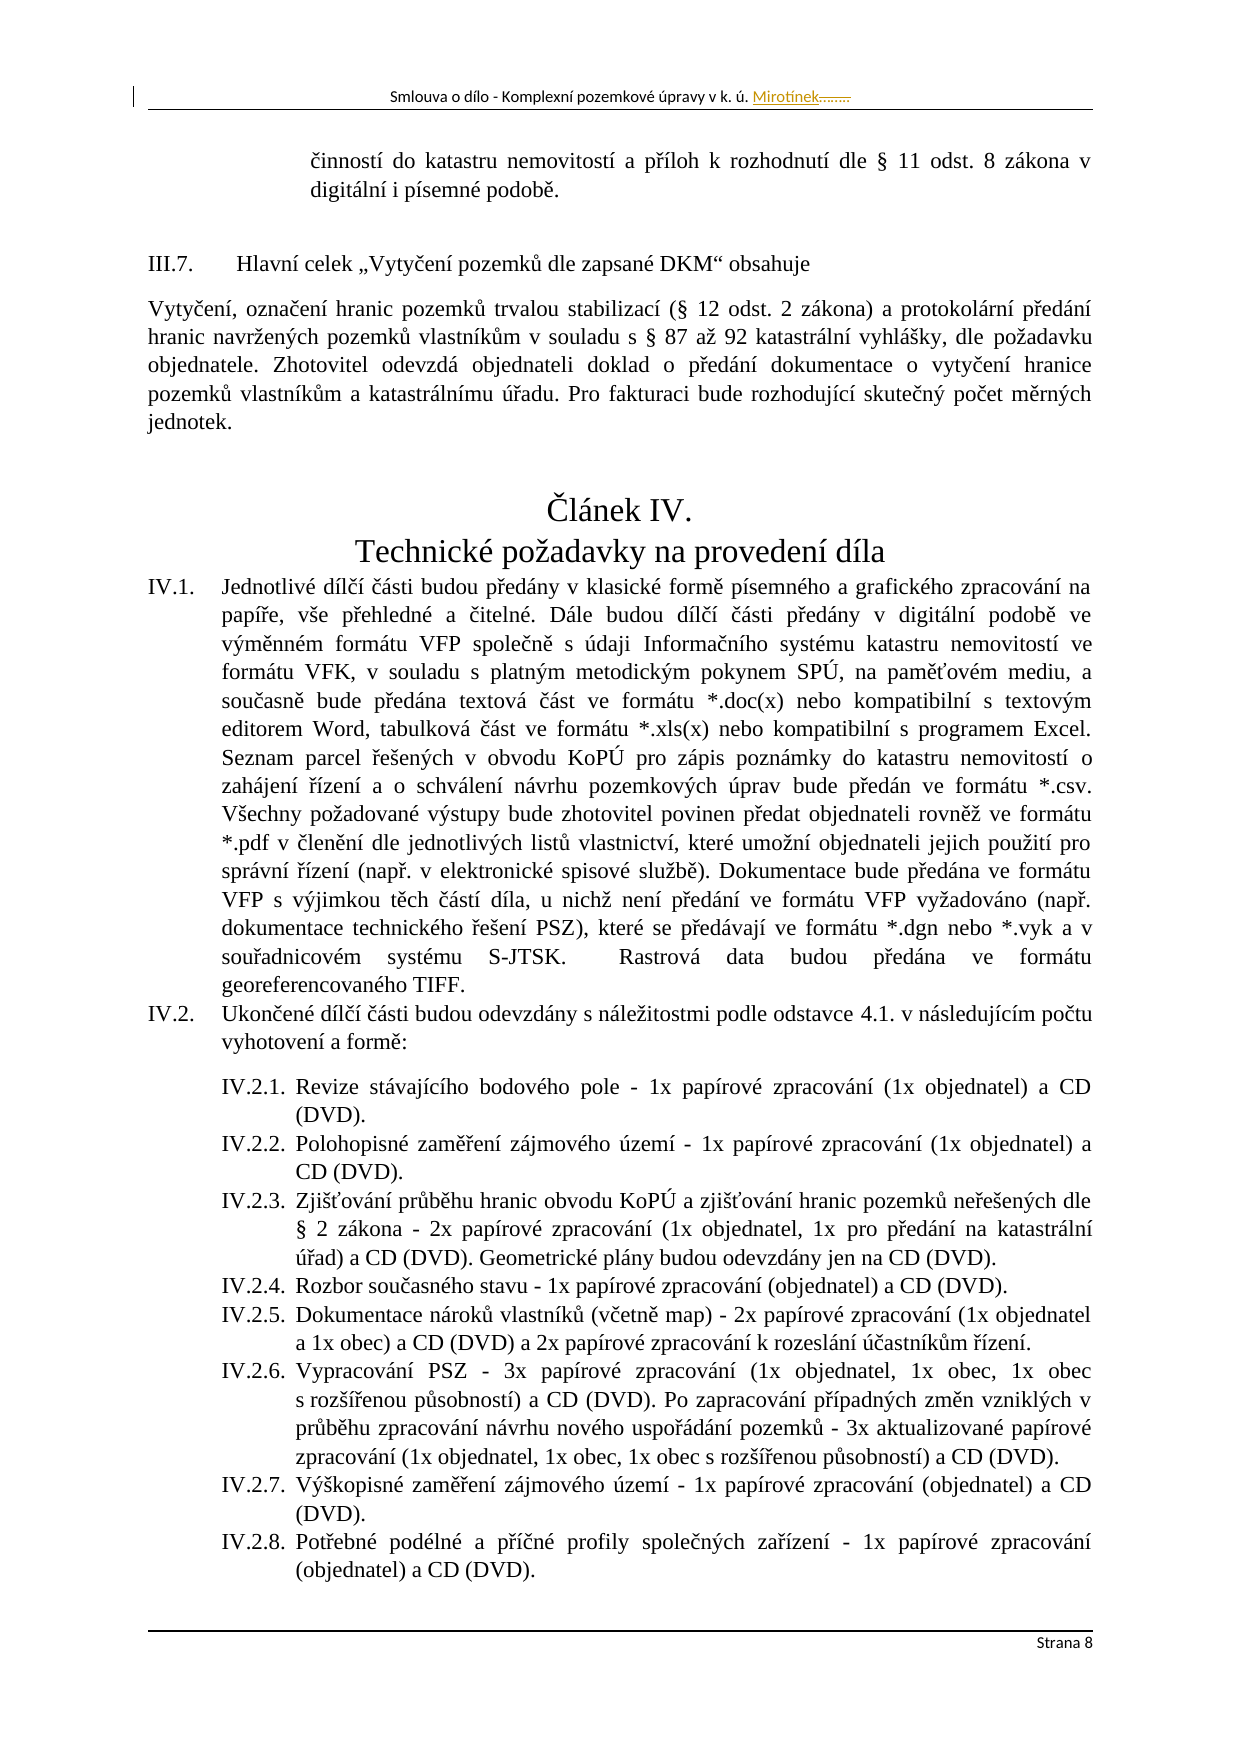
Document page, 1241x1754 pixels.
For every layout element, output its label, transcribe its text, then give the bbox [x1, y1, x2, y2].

list Hlavní celek „Vytyčení pozemků dle zapsané DKM“ obsahuje [148, 249, 1093, 276]
text Rozbor současného stavu - 1x papírové zpracování (objednatel) a CD (DVD). [221, 1272, 1093, 1298]
list Jednotlivé dílčí části budou předány v klasické formě písemného a grafického zpracování na papíře, vše přehledné a čitelné. Dále budou dílčí části předány v digitální podobě ve výměnném formátu VFP společně s údaji Informačního systému katastru nemovitostí ve formátu VFK, v souladu s platným metodickým pokynem SPÚ, na paměťovém mediu, a současně bude předána textová část ve formátu *.doc(x) nebo kompatibilní s textovým editorem Word, tabulková část ve formátu *.xls(x) nebo kompatibilní s programem Excel. Seznam parcel řešených v obvodu KoPÚ pro zápis poznámky do katastru nemovitostí o zahájení řízení a o schválení návrhu pozemkových úprav bude předán ve formátu *.csv. Všechny požadované výstupy bude zhotovitel povinen předat objednateli rovněž ve formátu *.pdf v členění dle jednotlivých listů vlastnictví, které umožní objednateli jejich použití pro správní řízení (např. v elektronické spisové službě). Dokumentace bude předána ve formátu VFP s výjimkou těch částí díla, u nichž není předání ve formátu VFP vyžadováno (např. dokumentace technického řešení PSZ), které se předávají ve formátu *.dgn nebo *.vyk a v souřadnicovém systému S-JTSK. Rastrová data budou předána ve formátu georeferencovaného TIFF. [148, 573, 1093, 997]
list Vytyčení, označení hranic pozemků trvalou stabilizací (§ 12 odst. 2 zákona) a protokolární předání hranic navržených pozemků vlastníkům v souladu s § 87 až 92 katastrální vyhlášky, dle požadavku objednatele. Zhotovitel odevzdá objednateli doklad o předání dokumentace o vytyčení hranice pozemků vlastníkům a katastrálnímu úřadu. Pro fakturaci bude rozhodující skutečný počet měrných jednotek. [148, 295, 1093, 435]
text Potřebné podélné a příčné profily společných zařízení - 1x papírové zpracování (objednatel) a CD (DVD). [221, 1528, 1093, 1583]
list Ukončené dílčí části budou odevzdány s náležitostmi podle odstavce 4.1. v následujícím počtu vyhotovení a formě: [148, 999, 1093, 1054]
subtitle Technické požadavky na provedení díla [148, 490, 1093, 570]
text Polohopisné zaměření zájmového území - 1x papírové zpracování (1x objednatel) a CD (DVD). [221, 1130, 1093, 1185]
text Výškopisné zaměření zájmového území - 1x papírové zpracování (objednatel) a CD (DVD). [221, 1471, 1093, 1526]
text Dokumentace nároků vlastníků (včetně map) - 2x papírové zpracování (1x objednatel a 1x obec) a CD (DVD) a 2x papírové zpracování k rozeslání účastníkům řízení. [221, 1301, 1093, 1355]
text Revize stávajícího bodového pole - 1x papírové zpracování (1x objednatel) a CD (DVD). [221, 1073, 1093, 1128]
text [236, 148, 1093, 202]
text Zjišťování průběhu hranic obvodu KoPÚ a zjišťování hranic pozemků neřešených dle § 2 zákona - 2x papírové zpracování (1x objednatel, 1x pro předání na katastrální úřad) a CD (DVD). Geometrické plány budou odevzdány jen na CD (DVD). [221, 1187, 1093, 1270]
text Vypracování PSZ - 3x papírové zpracování (1x objednatel, 1x obec, 1x obec s rozšířenou působností) a CD (DVD). Po zapracování případných změn vzniklých v průběhu zpracování návrhu nového uspořádání pozemků - 3x aktualizované papírové zpracování (1x objednatel, 1x obec, 1x obec s rozšířenou působností) a CD (DVD). [221, 1357, 1093, 1469]
